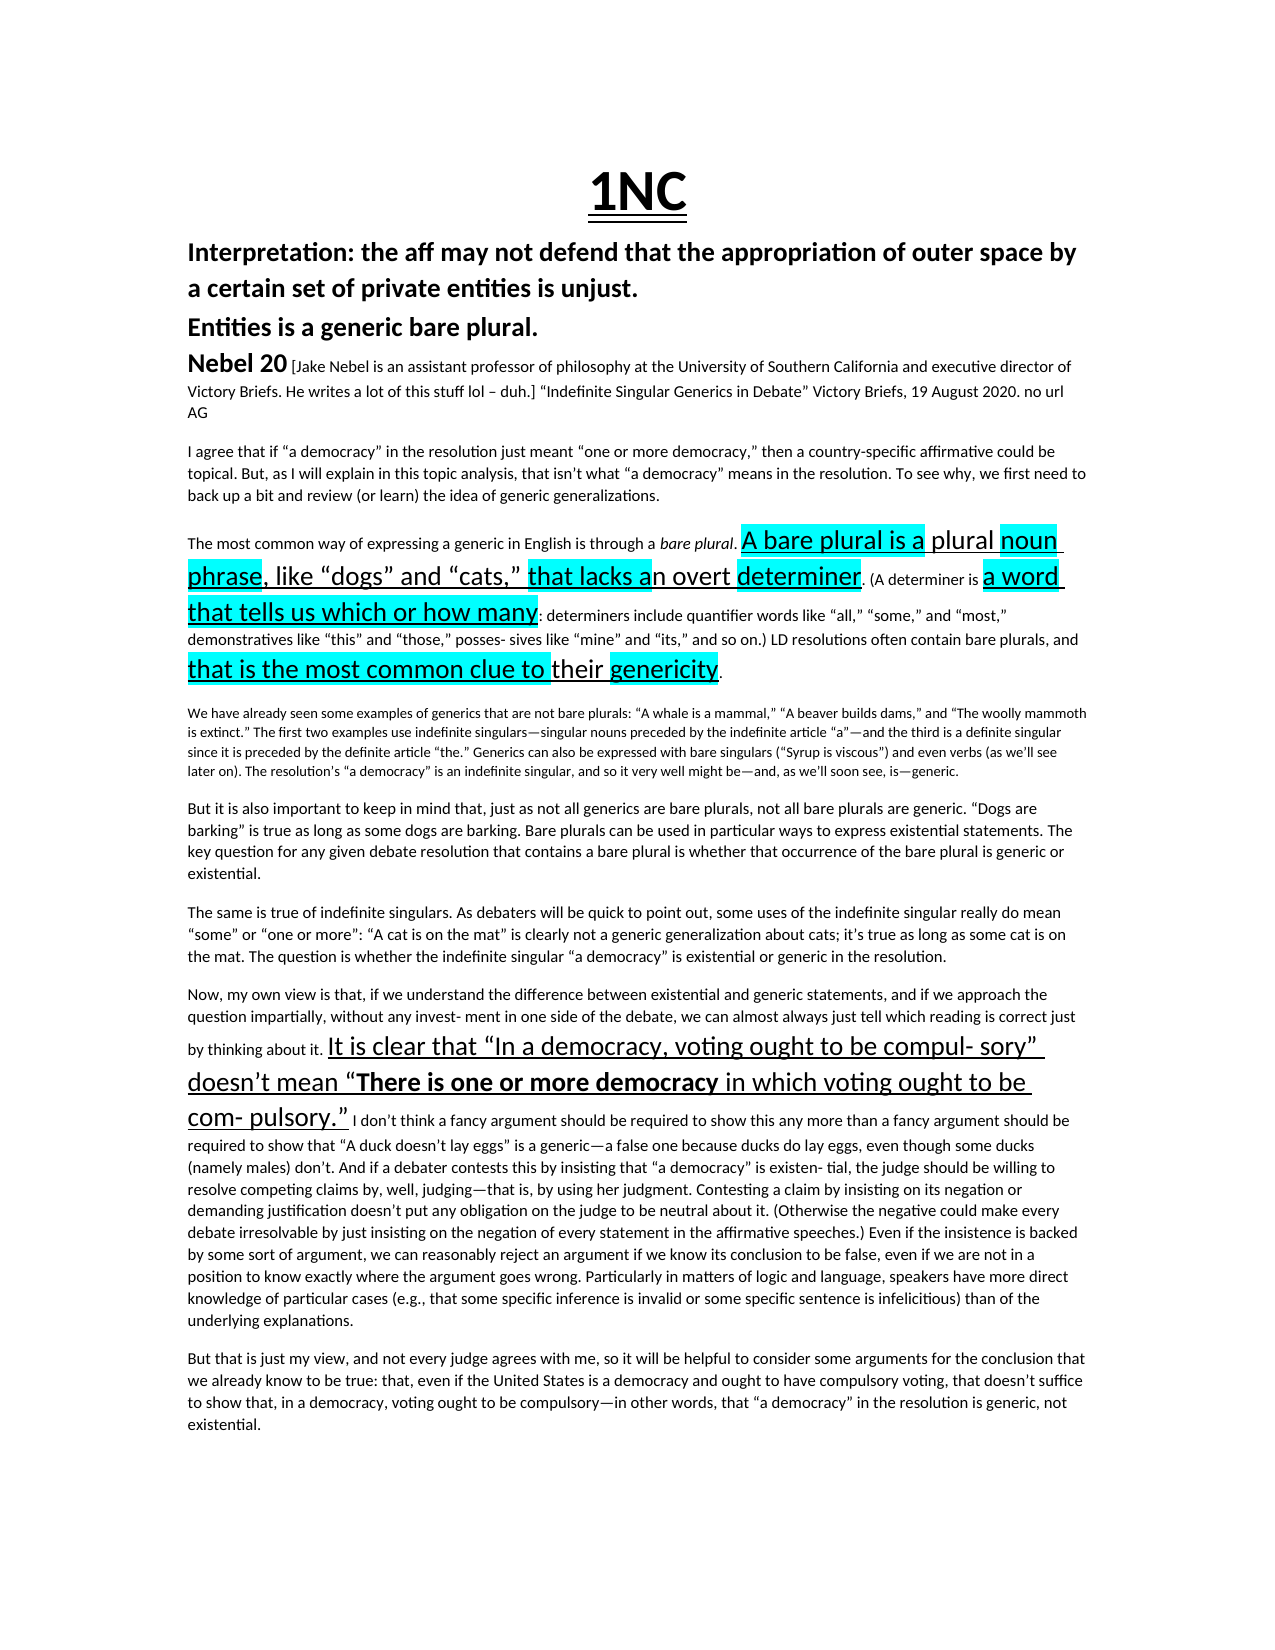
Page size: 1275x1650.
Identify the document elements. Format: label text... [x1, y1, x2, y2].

text The most common way of expressing a generic in English is through a bare plural. A bare plural is a plural noun phrase, like “dogs” and “cats,” that lacks an overt determiner. (A determiner is a word that tells us which or how many: determiners include quantifier words like “all,” “some,” and “most,” demonstratives like “this” and “those,” posses- sives like “mine” and “its,” and so on.) LD resolutions often contain bare plurals, and that is the most common clue to their genericity. [187, 523, 1087, 685]
subtitle 1NC [187, 154, 1087, 225]
subtitle Entities is a generic bare plural. [187, 311, 1087, 344]
text Now, my own view is that, if we understand the difference between existential and generic statements, and if we approach the question impartially, without any invest- ment in one side of the debate, we can almost always just tell which reading is correct just by thinking about it. It is clear that “In a democracy, voting ought to be compul- sory” doesn’t mean “There is one or more democracy in which voting ought to be com- pulsory.” I don’t think a fancy argument should be required to show this any more than a fancy argument should be required to show that “A duck doesn’t lay eggs” is a generic—a false one because ducks do lay eggs, even though some ducks (namely males) don’t. And if a debater contests this by insisting that “a democracy” is existen- tial, the judge should be willing to resolve competing claims by, well, judging—that is, by using her judgment. Contesting a claim by insisting on its negation or demanding justification doesn’t put any obligation on the judge to be neutral about it. (Otherwise the negative could make every debate irresolvable by just insisting on the negation of every statement in the affirmative speeches.) Even if the insistence is backed by some sort of argument, we can reasonably reject an argument if we know its conclusion to be false, even if we are not in a position to know exactly where the argument goes wrong. Particularly in matters of logic and language, speakers have more direct knowledge of particular cases (e.g., that some specific inference is invalid or some specific sentence is infelicitious) than of the underlying explanations. [187, 984, 1087, 1330]
text I agree that if “a democracy” in the resolution just meant “one or more democracy,” then a country-specific affirmative could be topical. But, as I will explain in this topic analysis, that isn’t what “a democracy” means in the resolution. To see why, we first need to back up a bit and review (or learn) the idea of generic generalizations. [187, 441, 1087, 505]
text Nebel 20 [Jake Nebel is an assistant professor of philosophy at the University of Southern California and executive director of Victory Briefs. He writes a lot of this stuff lol – duh.] “Indefinite Singular Generics in Debate” Victory Briefs, 19 August 2020. no url AG [187, 346, 1087, 423]
subtitle Interpretation: the aff may not defend that the appropriation of outer space by a certain set of private entities is unjust. [187, 235, 1087, 304]
text The same is true of indefinite singulars. As debaters will be quick to point out, some uses of the indefinite singular really do mean “some” or “one or more”: “A cat is on the mat” is clearly not a generic generalization about cats; it’s true as long as some cat is on the mat. The question is whether the indefinite singular “a democracy” is existential or generic in the resolution. [187, 902, 1087, 966]
text We have already seen some examples of generics that are not bare plurals: “A whale is a mammal,” “A beaver builds dams,” and “The woolly mammoth is extinct.” The first two examples use indefinite singulars—singular nouns preceded by the indefinite article “a”—and the third is a definite singular since it is preceded by the definite article “the.” Generics can also be expressed with bare singulars (“Syrup is viscous”) and even verbs (as we’ll see later on). The resolution’s “a democracy” is an indefinite singular, and so it very well might be—and, as we’ll soon see, is—generic. [187, 704, 1087, 780]
text But it is also important to keep in mind that, just as not all generics are bare plurals, not all bare plurals are generic. “Dogs are barking” is true as long as some dogs are barking. Bare plurals can be used in particular ways to express existential statements. The key question for any given debate resolution that contains a bare plural is whether that occurrence of the bare plural is generic or existential. [187, 798, 1087, 884]
text But that is just my view, and not every judge agrees with me, so it will be helpful to consider some arguments for the conclusion that we already know to be true: that, even if the United States is a democracy and ought to have compulsory voting, that doesn’t suffice to show that, in a democracy, voting ought to be compulsory—in other words, that “a democracy” in the resolution is generic, not existential. [187, 1348, 1087, 1434]
